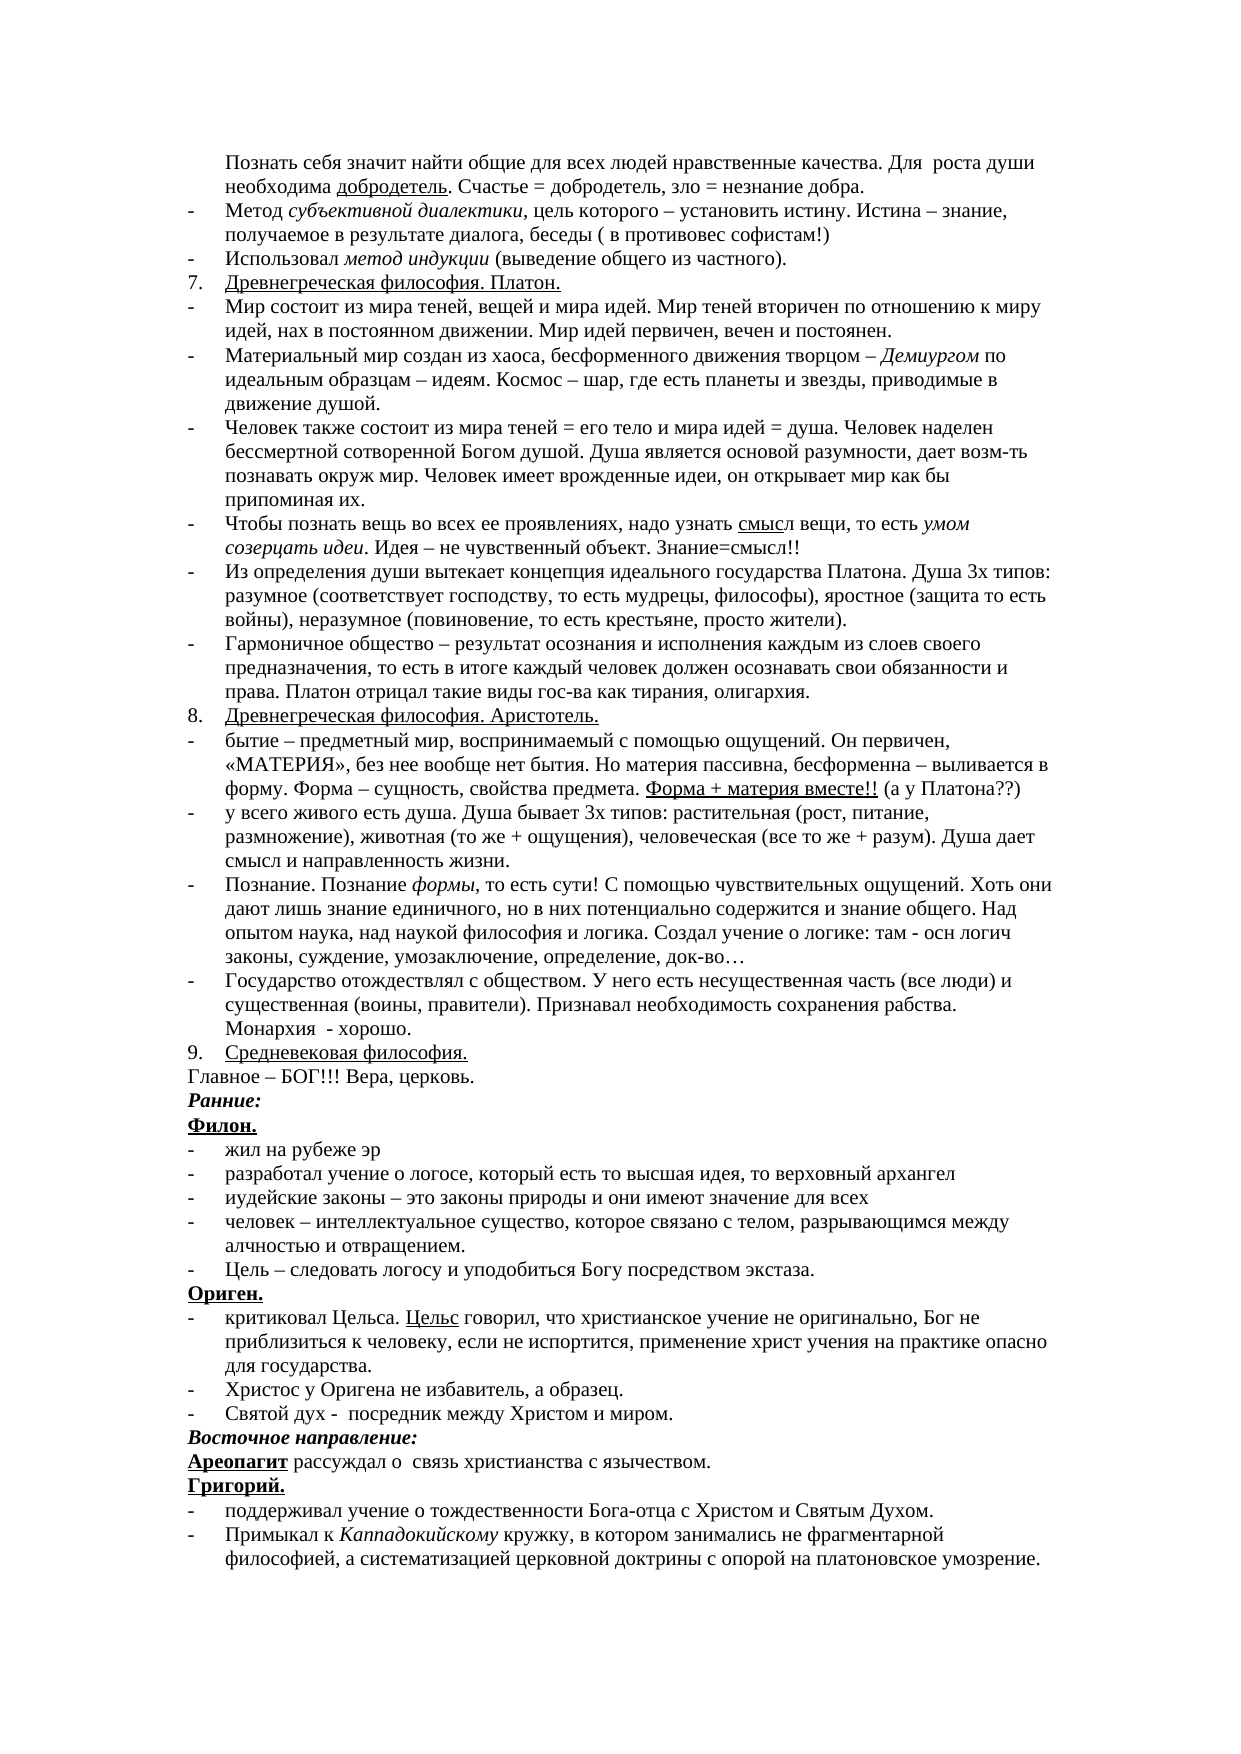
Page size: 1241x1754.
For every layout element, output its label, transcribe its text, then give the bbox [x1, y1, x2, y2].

text Григорий. [187, 1473, 1053, 1497]
text Ранние: [187, 1088, 1053, 1112]
list Из определения души вытекает концепция идеального государства Платона. Душа 3х типов: разумное (соответствует господству, то есть мудрецы, философы), яростное (защита то есть войны), неразумное (повиновение, то есть крестьяне, просто жители). [187, 559, 1053, 631]
list Древнегреческая философия. Аристотель. [187, 703, 1053, 727]
text Ориген. [187, 1281, 1053, 1305]
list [187, 150, 1053, 198]
list Древнегреческая философия. Платон. [187, 270, 1053, 294]
list Примыкал к Каппадокийскому кружку, в котором занимались не фрагментарной философией, а систематизацией церковной доктрины с опорой на платоновское умозрение. [187, 1522, 1053, 1570]
list Гармоничное общество – результат осознания и исполнения каждым из слоев своего предназначения, то есть в итоге каждый человек должен осознавать свои обязанности и права. Платон отрицал такие виды гос-ва как тирания, олигархия. [187, 631, 1053, 703]
list Метод субъективной диалектики, цель которого – установить истину. Истина – знание, получаемое в результате диалога, беседы ( в противовес софистам!) [187, 198, 1053, 246]
list Христос у Оригена не избавитель, а образец. [187, 1377, 1053, 1401]
list человек – интеллектуальное существо, которое связано с телом, разрывающимся между алчностью и отвращением. [187, 1209, 1053, 1257]
list Святой дух - посредник между Христом и миром. [187, 1401, 1053, 1425]
text Главное – БОГ!!! Вера, церковь. [187, 1064, 1053, 1088]
list иудейские законы – это законы природы и они имеют значение для всех [187, 1185, 1053, 1209]
list Использовал метод индукции (выведение общего из частного). [187, 246, 1053, 270]
list Человек также состоит из мира теней = его тело и мира идей = душа. Человек наделен бессмертной сотворенной Богом душой. Душа является основой разумности, дает возм-ть познавать окруж мир. Человек имеет врожденные идеи, он открывает мир как бы припоминая их. [187, 415, 1053, 511]
list бытие – предметный мир, воспринимаемый с помощью ощущений. Он первичен, «МАТЕРИЯ», без нее вообще нет бытия. Но материя пассивна, бесформенна – выливается в форму. Форма – сущность, свойства предмета. Форма + материя вместе!! (а у Платона??) [187, 727, 1053, 800]
list у всего живого есть душа. Душа бывает 3х типов: растительная (рост, питание, размножение), животная (то же + ощущения), человеческая (все то же + разум). Душа дает смысл и направленность жизни. [187, 800, 1053, 872]
list Мир состоит из мира теней, вещей и мира идей. Мир теней вторичен по отношению к миру идей, нах в постоянном движении. Мир идей первичен, вечен и постоянен. [187, 294, 1053, 342]
list Средневековая философия. [187, 1040, 1053, 1064]
list Материальный мир создан из хаоса, бесформенного движения творцом – Демиургом по идеальным образцам – идеям. Космос – шар, где есть планеты и звезды, приводимые в движение душой. [187, 342, 1053, 415]
list Государство отождествлял с обществом. У него есть несущественная часть (все люди) и существенная (воины, правители). Признавал необходимость сохранения рабства. Монархия - хорошо. [187, 968, 1053, 1040]
text Ареопагит рассуждал о связь христианства с язычеством. [187, 1449, 1053, 1473]
text Восточное направление: [187, 1425, 1053, 1449]
list разработал учение о логосе, который есть то высшая идея, то верховный архангел [187, 1161, 1053, 1185]
text Филон. [187, 1112, 1053, 1137]
list критиковал Цельса. Цельс говорил, что христианское учение не оригинально, Бог не приблизиться к человеку, если не испортится, применение христ учения на практике опасно для государства. [187, 1305, 1053, 1377]
list Чтобы познать вещь во всех ее проявлениях, надо узнать смысл вещи, то есть умом созерцать идеи. Идея – не чувственный объект. Знание=смысл!! [187, 511, 1053, 559]
list Цель – следовать логосу и уподобиться Богу посредством экстаза. [187, 1257, 1053, 1281]
list поддерживал учение о тождественности Бога-отца с Христом и Святым Духом. [187, 1497, 1053, 1522]
list Познание. Познание формы, то есть сути! С помощью чувствительных ощущений. Хоть они дают лишь знание единичного, но в них потенциально содержится и знание общего. Над опытом наука, над наукой философия и логика. Создал учение о логике: там - осн логич законы, суждение, умозаключение, определение, док-во… [187, 872, 1053, 968]
list жил на рубеже эр [187, 1137, 1053, 1161]
